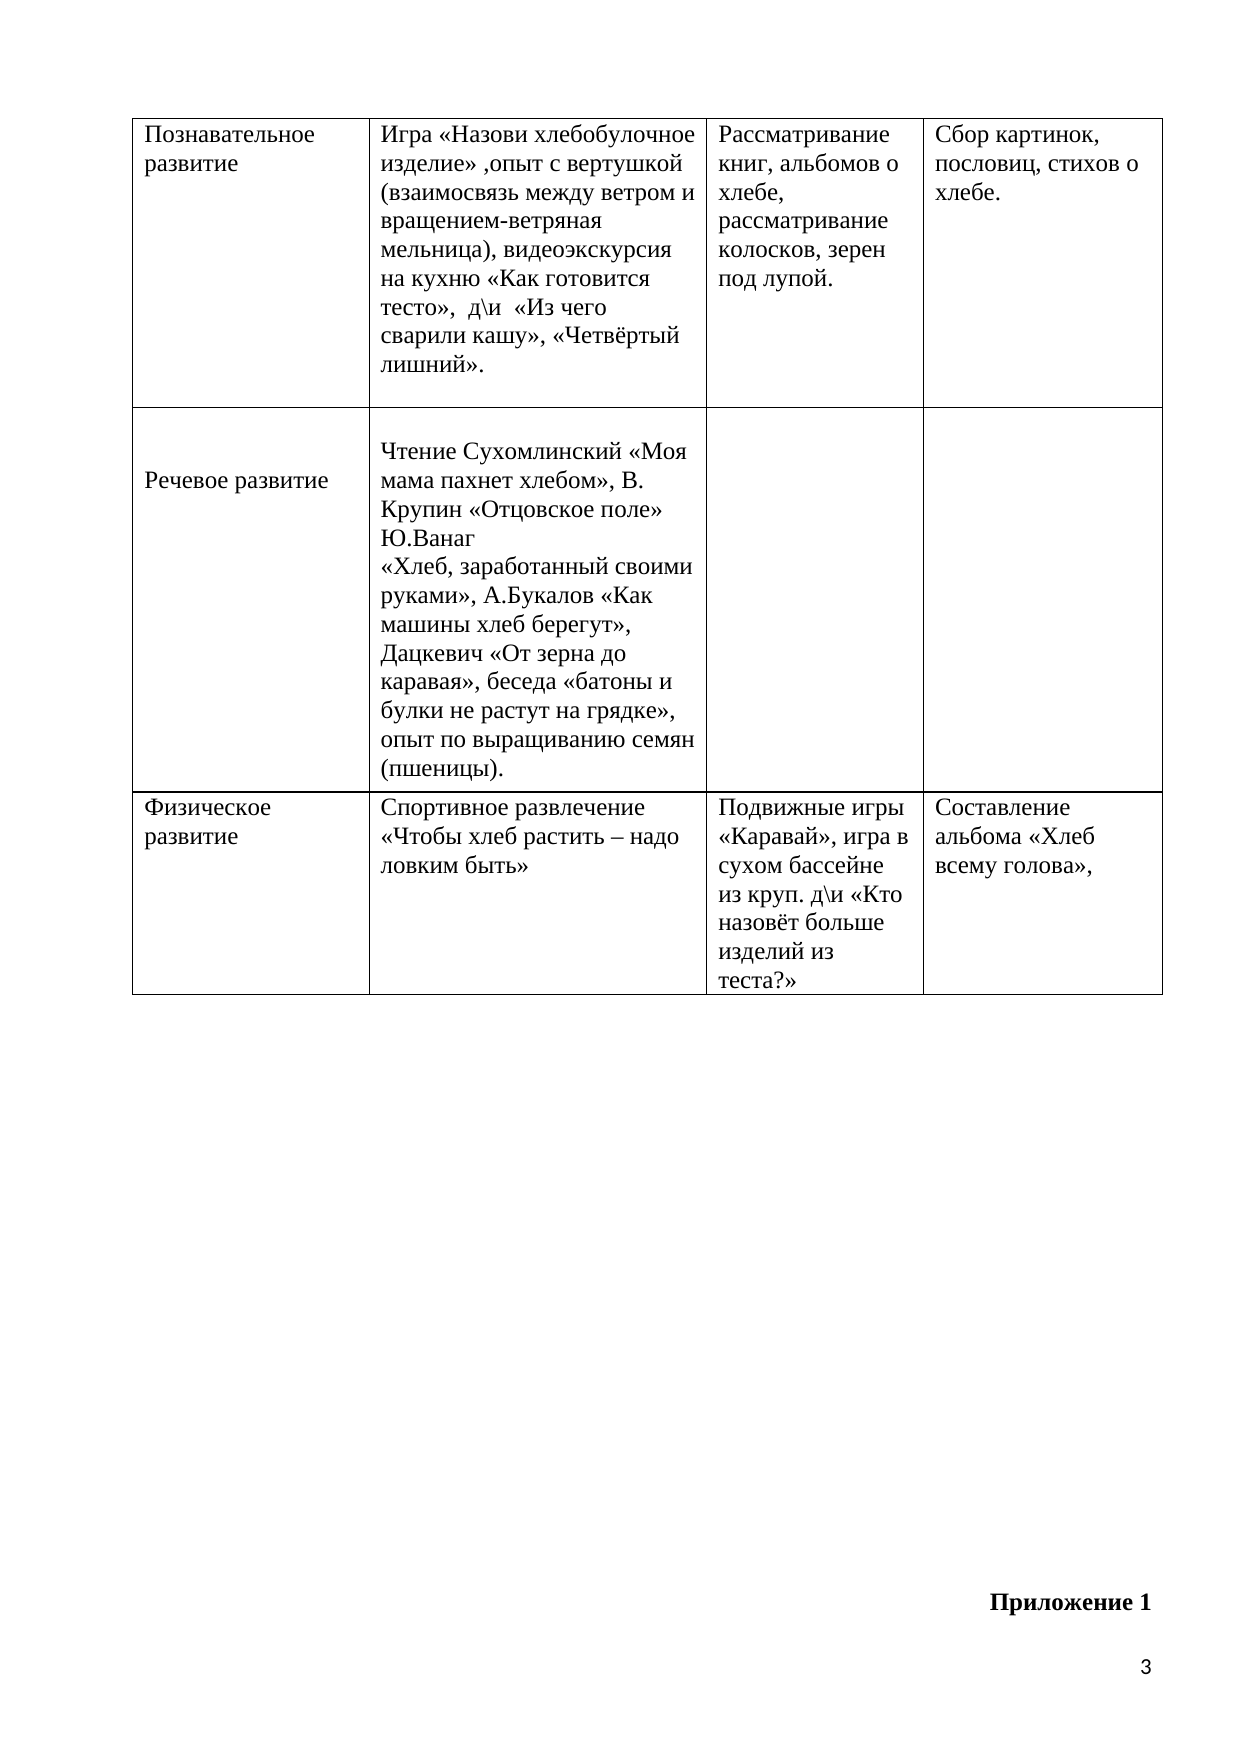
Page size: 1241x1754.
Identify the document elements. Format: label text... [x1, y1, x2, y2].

table_cell Игра «Назови хлебобулочное изделие» ,опыт с вертушкой (взаимосвязь между ветром и вращением-ветряная мельница), видеоэкскурсия на кухню «Как готовится тесто», д\и «Из чего сварили кашу», «Четвёртый лишний». [370, 119, 706, 407]
table_cell Сбор картинок, пословиц, стихов о хлебе. [924, 119, 1162, 407]
table_cell [924, 408, 1162, 791]
table_cell Чтение Сухомлинский «Моя мама пахнет хлебом», В. Крупин «Отцовское поле» Ю.Ванаг «Хлеб, заработанный своими руками», А.Букалов «Как машины хлеб берегут», Дацкевич «От зерна до каравая», беседа «батоны и булки не растут на грядке», опыт по выращиванию семян (пшеницы). [370, 408, 706, 791]
table_cell Физическое развитие [133, 793, 369, 994]
text Приложение 1 [177, 1587, 1152, 1616]
table_cell Познавательное развитие [133, 119, 369, 407]
table_cell Подвижные игры «Каравай», игра в сухом бассейне из круп. д\и «Кто назовёт больше изделий из теста?» [707, 793, 923, 994]
table_cell Спортивное развлечение «Чтобы хлеб растить – надо ловким быть» [370, 793, 706, 994]
table_cell Рассматривание книг, альбомов о хлебе, рассматривание колосков, зерен под лупой. [707, 119, 923, 407]
table_cell Речевое развитие [133, 408, 369, 791]
table_cell [707, 408, 923, 791]
table_cell Составление альбома «Хлеб всему голова», [924, 793, 1162, 994]
